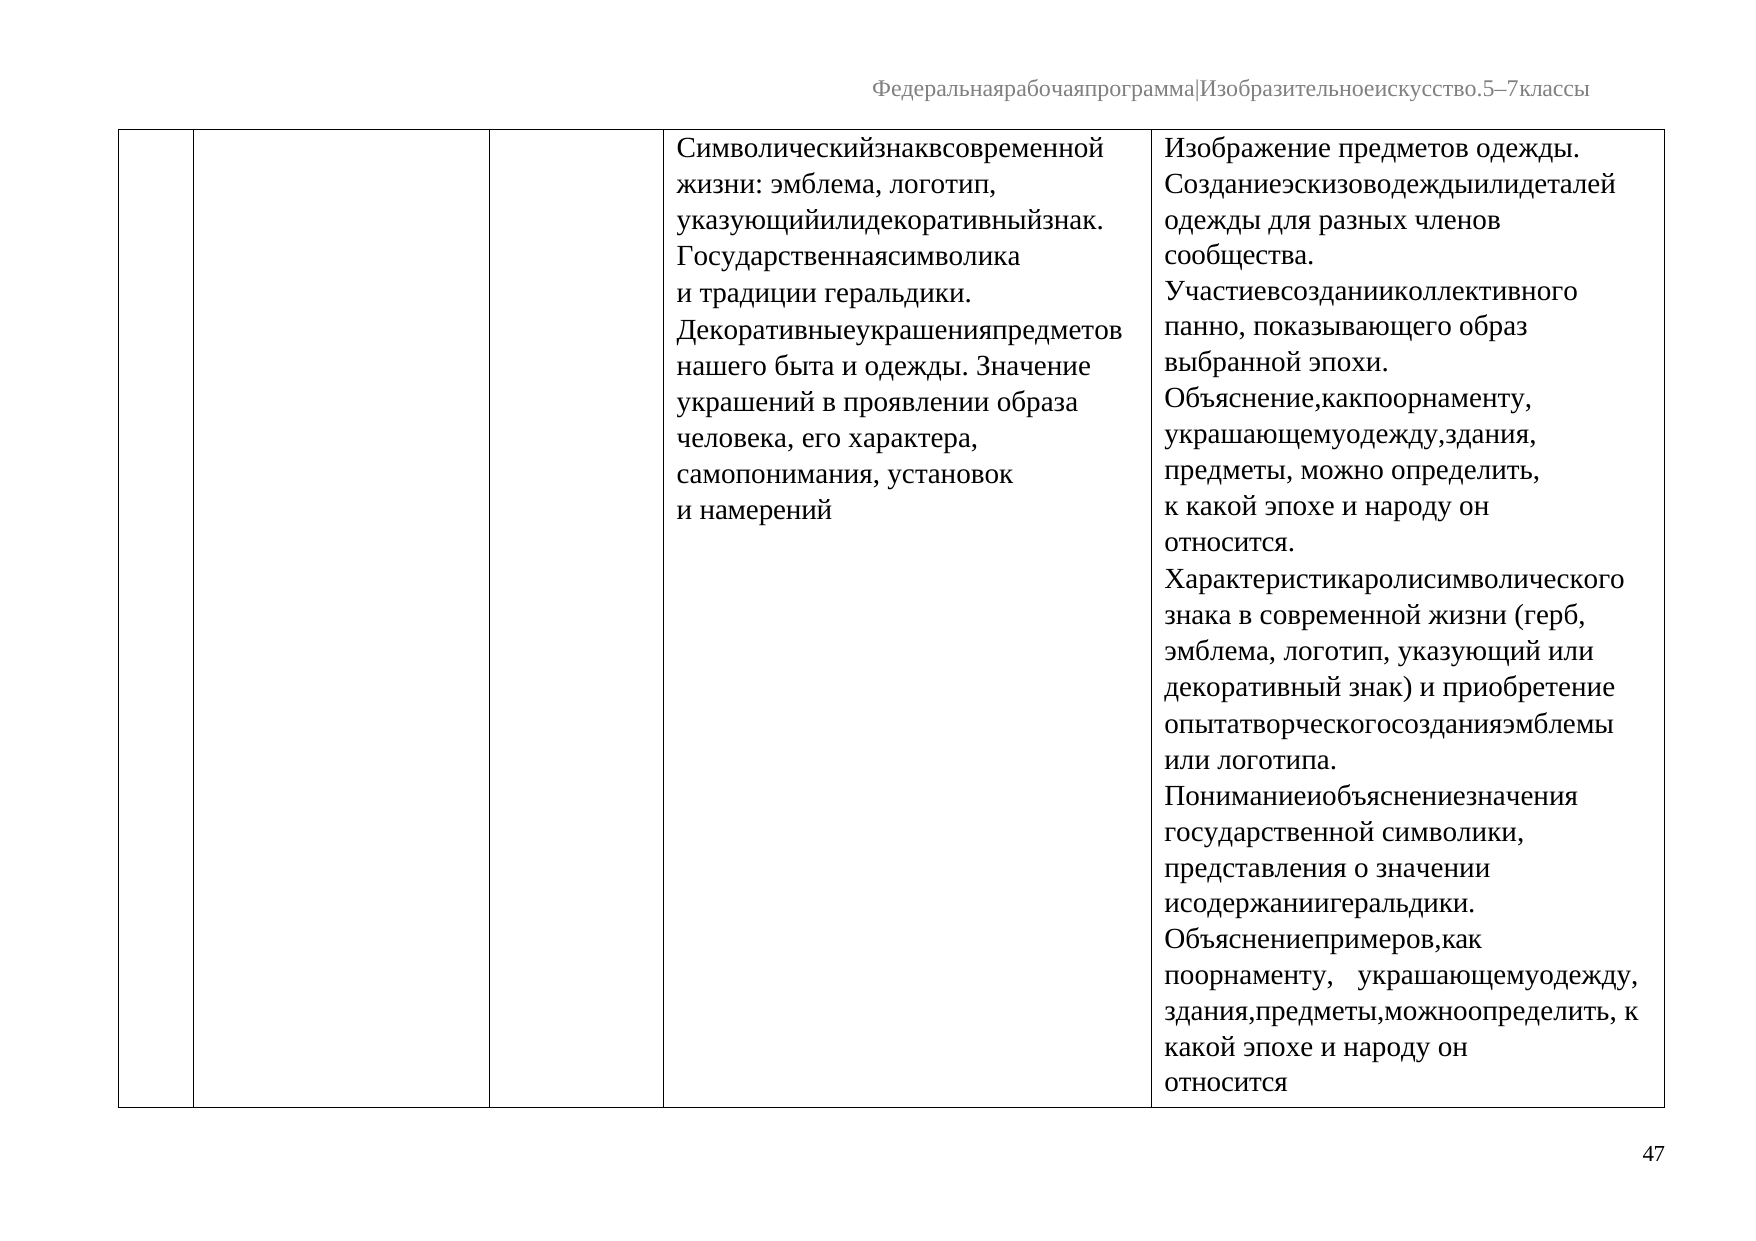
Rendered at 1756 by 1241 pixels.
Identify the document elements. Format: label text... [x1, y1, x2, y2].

table_header Изображение предметов одежды. Созданиеэскизоводеждыилидеталей одежды для разных членов сообщества. Участиевсозданииколлективного панно, показывающего образ выбранной эпохи. Объяснение,какпоорнаменту, украшающемуодежду,здания, предметы, можно определить, к какой эпохе и народу он относится. Характеристикаролисимволического знака в современной жизни (герб, эмблема, логотип, указующий или декоративный знак) и приобретение опытатворческогосозданияэмблемы или логотипа. Пониманиеиобъяснениезначения государственной символики, представления о значении исодержаниигеральдики. Объяснениепримеров,как поорнаменту, украшающемуодежду, здания,предметы,можноопределить, к какой эпохе и народу он относится [1152, 130, 1664, 1107]
table_header [194, 130, 489, 1107]
table_header [119, 130, 193, 1107]
table_header Символическийзнаквсовременной жизни: эмблема, логотип, указующийилидекоративныйзнак. Государственнаясимволика и традиции геральдики. Декоративныеукрашенияпредметов нашего быта и одежды. Значение украшений в проявлении образа человека, его характера, самопонимания, установок и намерений [664, 130, 1151, 1107]
table_header [490, 130, 663, 1107]
